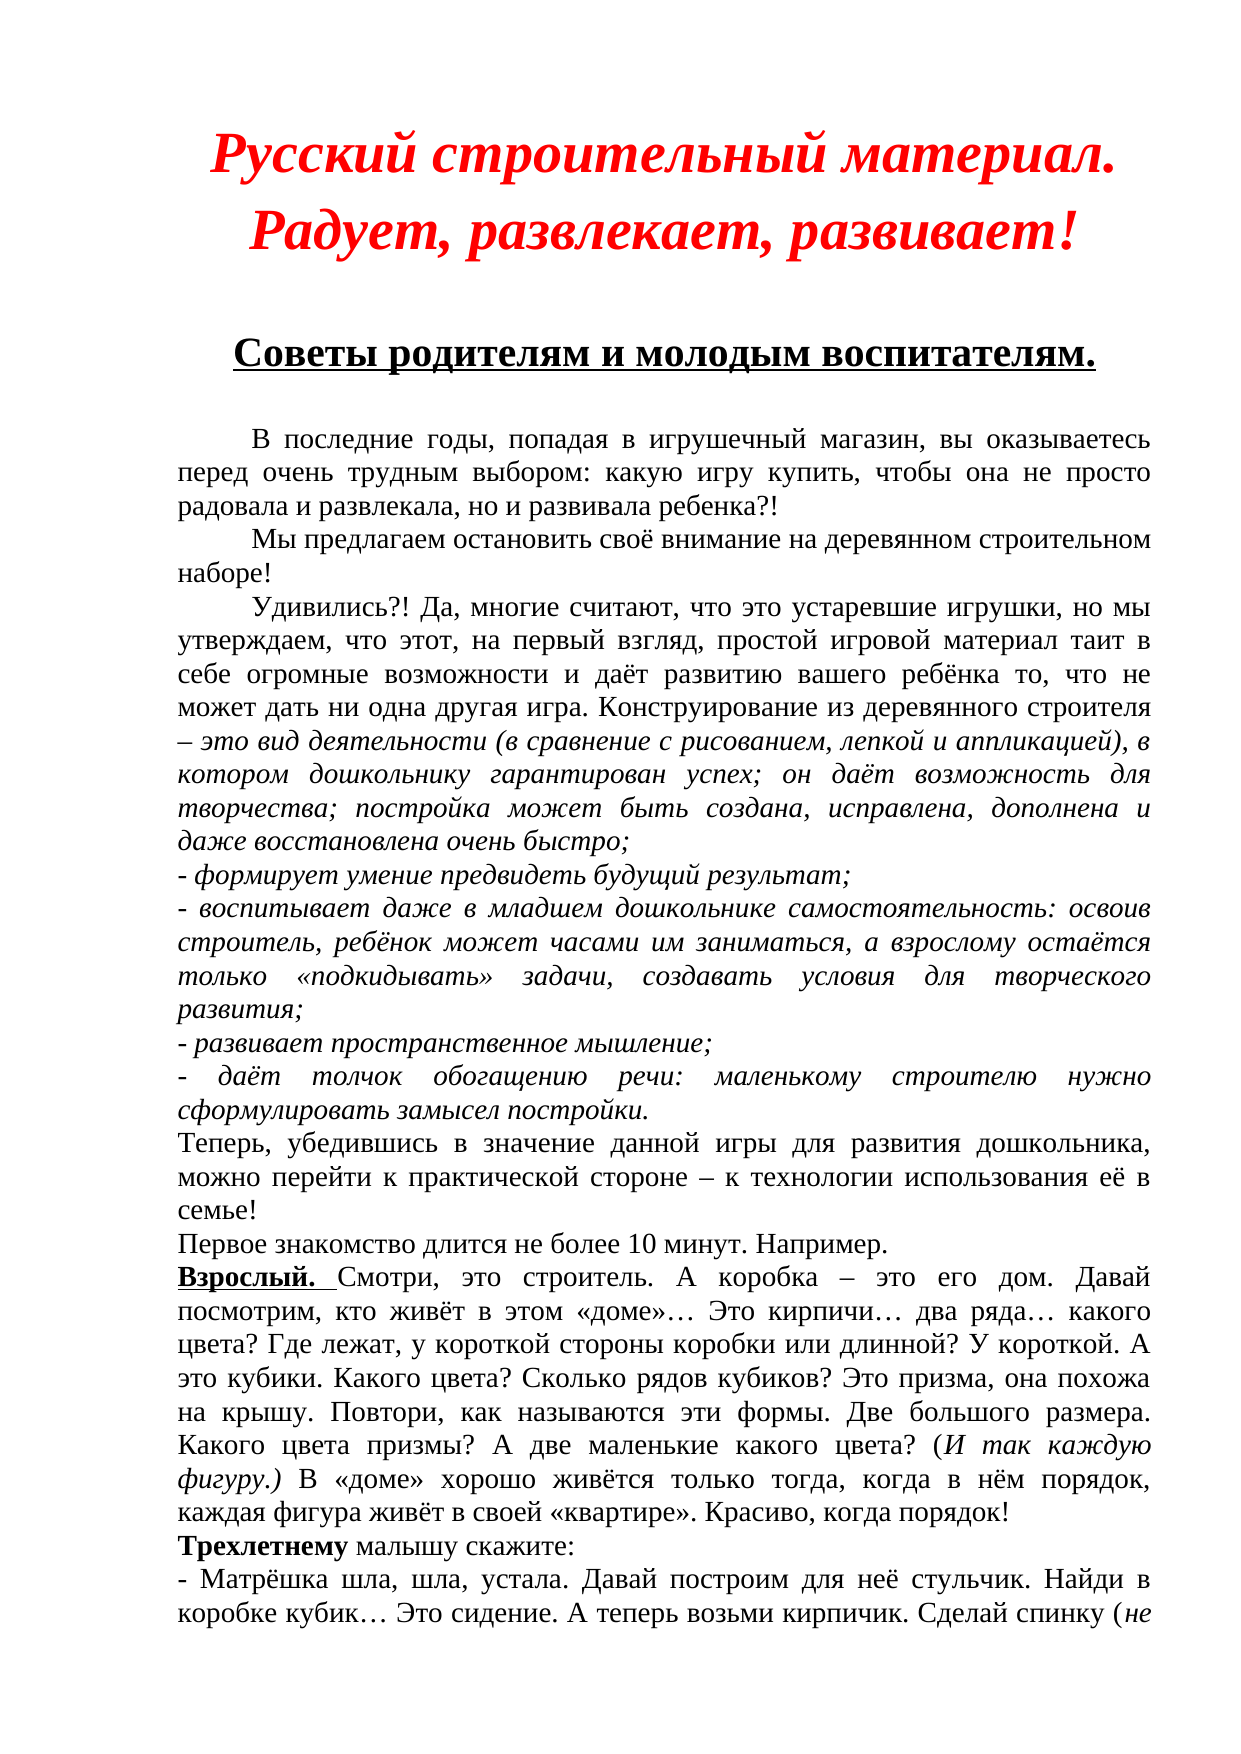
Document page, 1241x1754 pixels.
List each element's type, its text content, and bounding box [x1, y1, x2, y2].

text Трехлетнему малышу скажите: [177, 1528, 1152, 1561]
text В последние годы, попадая в игрушечный магазин, вы оказываетесь перед очень трудным выбором: какую игру купить, чтобы она не просто радовала и развлекала, но и развивала ребенка?! [177, 421, 1152, 522]
text Радует, развлекает, развивает! [177, 195, 1152, 262]
text Удивились?! Да, многие считают, что это устаревшие игрушки, но мы утверждаем, что этот, на первый взгляд, простой игровой материал таит в себе огромные возможности и даёт развитию вашего ребёнка то, что не может дать ни одна другая игра. Конструирование из деревянного строителя – это вид деятельности (в сравнение с рисованием, лепкой и аппликацией), в котором дошкольнику гарантирован успех; он даёт возможность для творчества; постройка может быть создана, исправлена, дополнена и даже восстановлена очень быстро; [177, 589, 1152, 857]
text - воспитывает даже в младшем дошкольнике самостоятельность: освоив строитель, ребёнок может часами им заниматься, а взрослому остаётся только «подкидывать» задачи, создавать условия для творческого развития; [177, 891, 1152, 1025]
text - формирует умение предвидеть будущий результат; [177, 857, 1152, 891]
text Мы предлагаем остановить своё внимание на деревянном строительном наборе! [177, 522, 1152, 589]
text - развивает пространственное мышление; [177, 1025, 1152, 1058]
text Советы родителям и молодым воспитателям. [177, 327, 1152, 375]
text Первое знакомство длится не более 10 минут. Например. [177, 1226, 1152, 1259]
text Взрослый. Смотри, это строитель. А коробка – это его дом. Давай посмотрим, кто живёт в этом «доме»… Это кирпичи… два ряда… какого цвета? Где лежат, у короткой стороны коробки или длинной? У короткой. А это кубики. Какого цвета? Сколько рядов кубиков? Это призма, она похожа на крышу. Повтори, как называются эти формы. Две большого размера. Какого цвета призмы? А две маленькие какого цвета? (И так каждую фигуру.) В «доме» хорошо живётся только тогда, когда в нём порядок, каждая фигура живёт в своей «квартире». Красиво, когда порядок! [177, 1259, 1152, 1528]
text Русский строительный материал. [177, 118, 1152, 185]
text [177, 1561, 1152, 1628]
text - даёт толчок обогащению речи: маленькому строителю нужно сформулировать замысел постройки. [177, 1058, 1152, 1125]
text Теперь, убедившись в значение данной игры для развития дошкольника, можно перейти к практической стороне – к технологии использования её в семье! [177, 1125, 1152, 1226]
